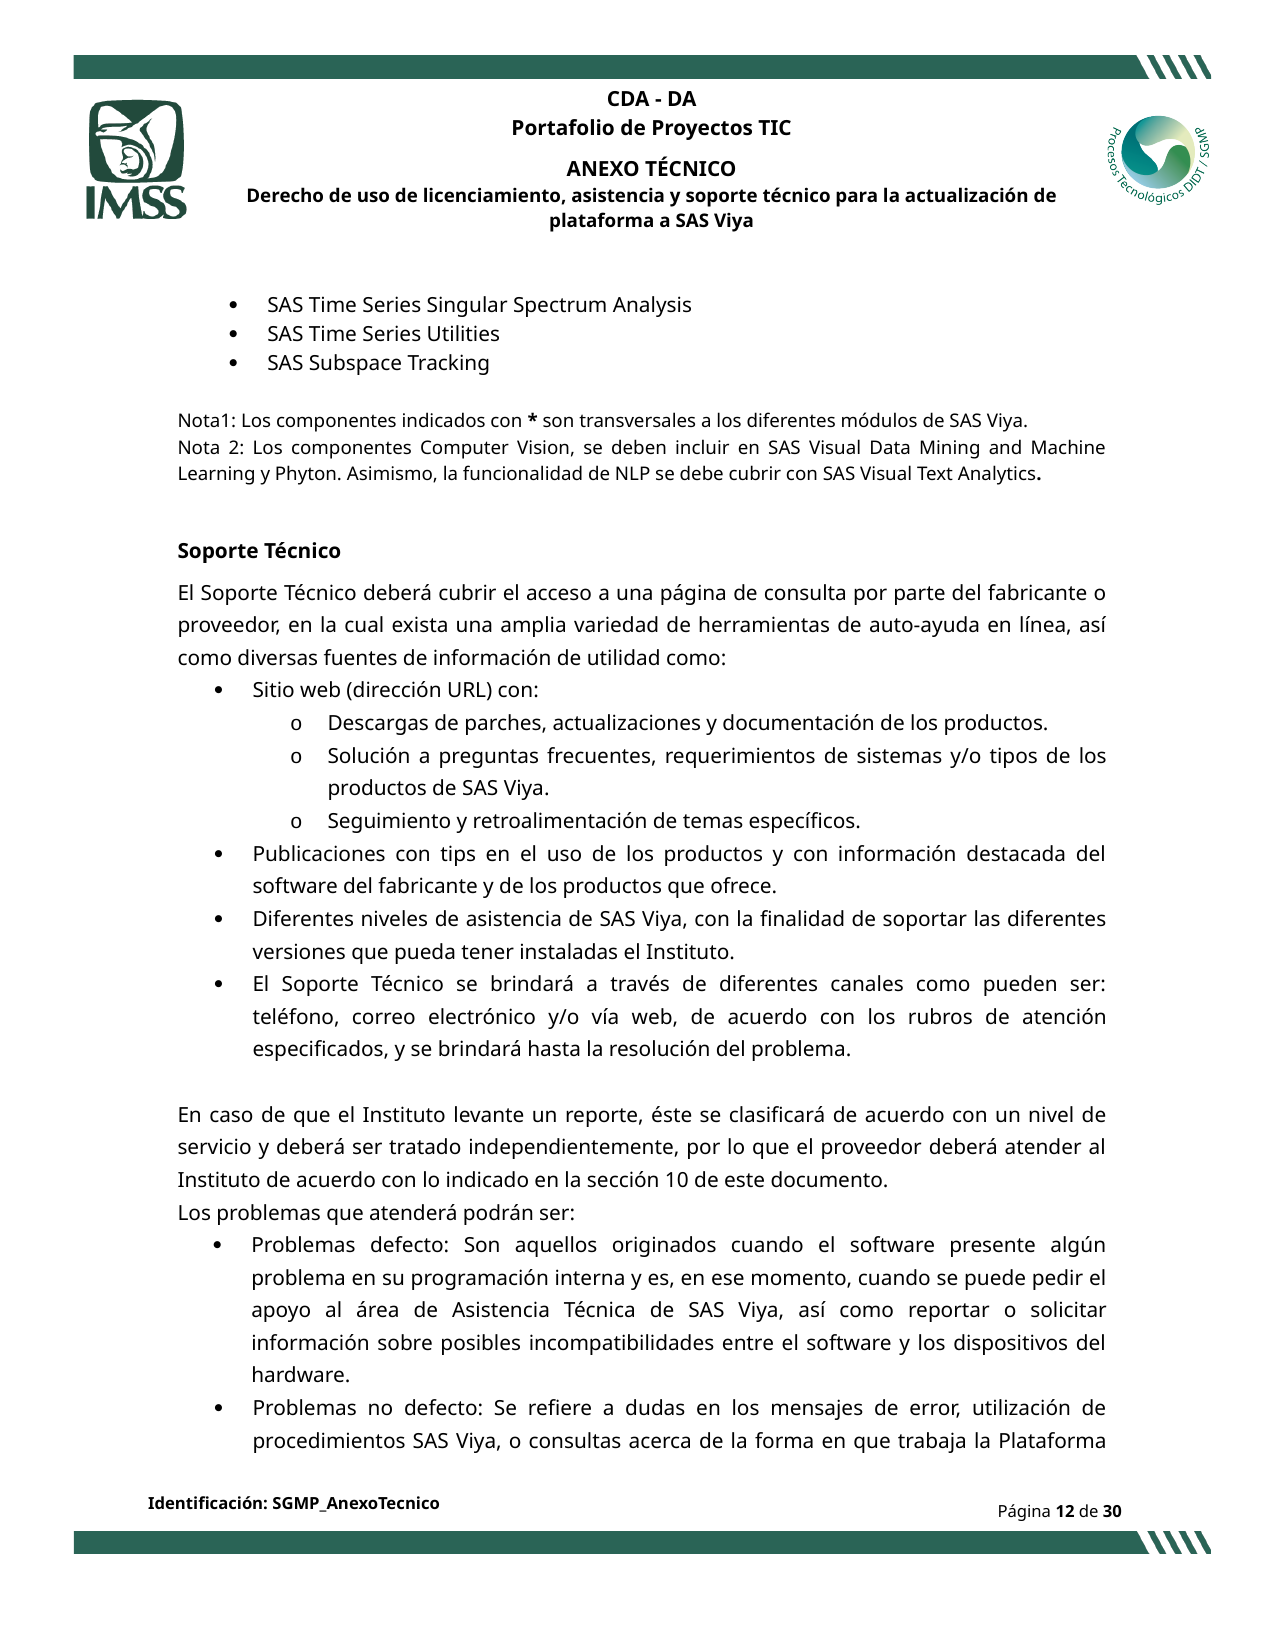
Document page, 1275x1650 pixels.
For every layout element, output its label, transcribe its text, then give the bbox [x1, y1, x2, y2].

list Descargas de parches, actualizaciones y documentación de los productos. [290, 708, 1107, 737]
list SAS Time Series Singular Spectrum Analysis [229, 290, 1107, 318]
list Solución a preguntas frecuentes, requerimientos de sistemas y/o tipos de los productos de SAS Viya. [290, 741, 1107, 802]
list Sitio web (dirección URL) con: [215, 675, 1107, 704]
list Problemas defecto: Son aquellos originados cuando el software presente algún problema en su programación interna y es, en ese momento, cuando se puede pedir el apoyo al área de Asistencia Técnica de SAS Viya, así como reportar o solicitar información sobre posibles incompatibilidades entre el software y los dispositivos del hardware. [213, 1230, 1107, 1389]
list Seguimiento y retroalimentación de temas específicos. [290, 806, 1107, 835]
picture [73, 1531, 1211, 1554]
picture [1105, 112, 1211, 205]
picture [73, 55, 1212, 79]
subtitle Soporte Técnico [177, 537, 1107, 565]
picture [84, 98, 187, 219]
list Publicaciones con tips en el uso de los productos y con información destacada del software del fabricante y de los productos que ofrece. [215, 839, 1107, 900]
text Los problemas que atenderá podrán ser: [177, 1198, 1107, 1226]
text El Soporte Técnico deberá cubrir el acceso a una página de consulta por parte del fabricante o proveedor, en la cual exista una amplia variedad de herramientas de auto-ayuda en línea, así como diversas fuentes de información de utilidad como: [177, 578, 1107, 671]
text Nota1: Los componentes indicados con * son transversales a los diferentes módulos de SAS Viya. [177, 408, 1107, 433]
list El Soporte Técnico se brindará a través de diferentes canales como pueden ser: teléfono, correo electrónico y/o vía web, de acuerdo con los rubros de atención especificados, y se brindará hasta la resolución del problema. [215, 969, 1107, 1063]
list SAS Subspace Tracking [229, 348, 1107, 377]
text Nota 2: Los componentes Computer Vision, se deben incluir en SAS Visual Data Mining and Machine Learning y Phyton. Asimismo, la funcionalidad de NLP se debe cubrir con SAS Visual Text Analytics. [177, 434, 1107, 486]
text En caso de que el Instituto levante un reporte, éste se clasificará de acuerdo con un nivel de servicio y deberá ser tratado independientemente, por lo que el proveedor deberá atender al Instituto de acuerdo con lo indicado en la sección 10 de este documento. [177, 1100, 1107, 1193]
list Diferentes niveles de asistencia de SAS Viya, con la finalidad de soportar las diferentes versiones que pueda tener instaladas el Instituto. [215, 904, 1107, 965]
list SAS Time Series Utilities [229, 319, 1107, 348]
